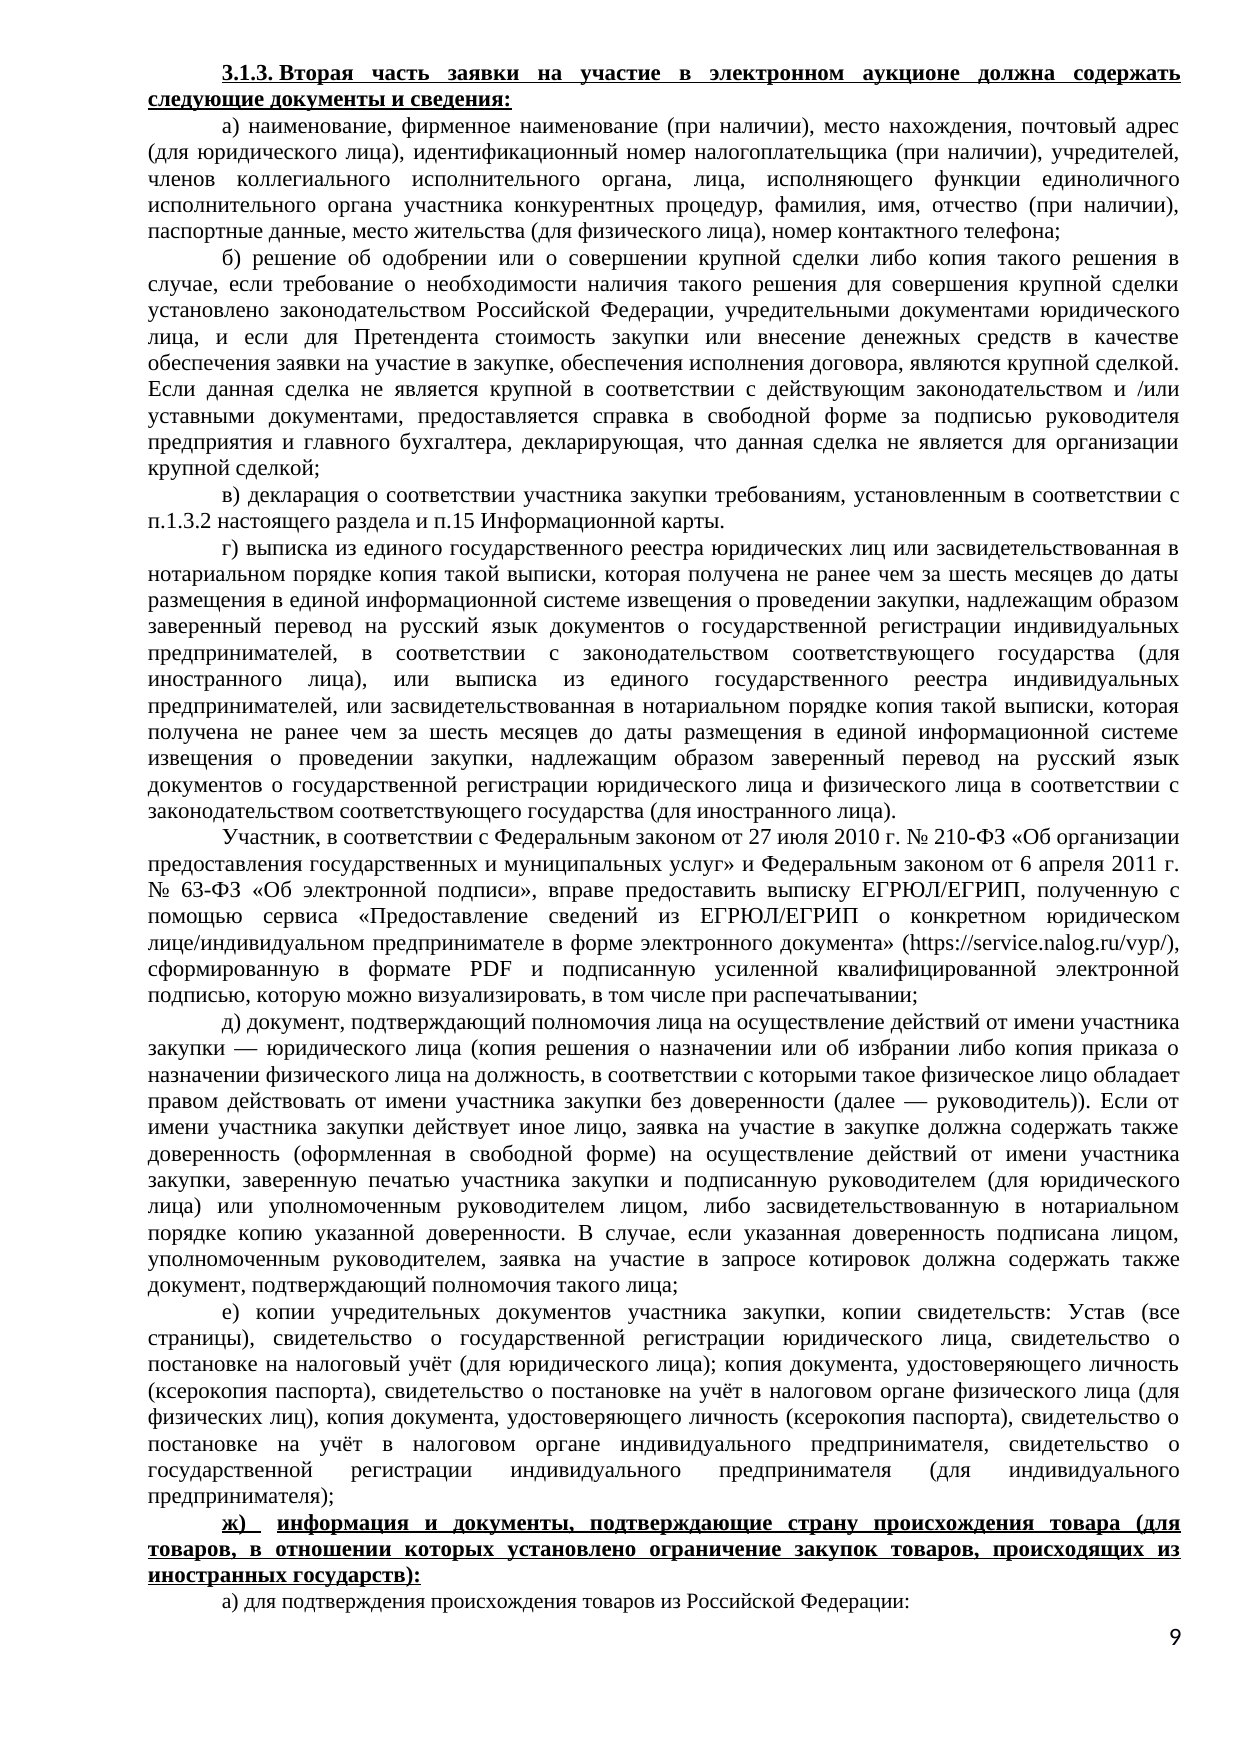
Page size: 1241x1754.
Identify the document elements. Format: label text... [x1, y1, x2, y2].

text б) решение об одобрении или о совершении крупной сделки либо копия такого решения в случае, если требование о необходимости наличия такого решения для совершения крупной сделки установлено законодательством Российской Федерации, учредительными документами юридического лица, и если для Претендента стоимость закупки или внесение денежных средств в качестве обеспечения заявки на участие в закупке, обеспечения исполнения договора, являются крупной сделкой. Если данная сделка не является крупной в соответствии с действующим законодательством и /или уставными документами, предоставляется справка в свободной форме за подписью руководителя предприятия и главного бухгалтера, декларирующая, что данная сделка не является для организации крупной сделкой; [148, 244, 1181, 481]
text а) наименование, фирменное наименование (при наличии), место нахождения, почтовый адрес (для юридического лица), идентификационный номер налогоплательщика (при наличии), учредителей, членов коллегиального исполнительного органа, лица, исполняющего функции единоличного исполнительного органа участника конкурентных процедур, фамилия, имя, отчество (при наличии), паспортные данные, место жительства (для физического лица), номер контактного телефона; [148, 112, 1181, 244]
text д) документ, подтверждающий полномочия лица на осуществление действий от имени участника закупки — юридического лица (копия решения о назначении или об избрании либо копия приказа о назначении физического лица на должность, в соответствии с которыми такое физическое лицо обладает правом действовать от имени участника закупки без доверенности (далее — руководитель)). Если от имени участника закупки действует иное лицо, заявка на участие в закупке должна содержать также доверенность (оформленная в свободной форме) на осуществление действий от имени участника закупки, заверенную печатью участника закупки и подписанную руководителем (для юридического лица) или уполномоченным руководителем лицом, либо засвидетельствованную в нотариальном порядке копию указанной доверенности. В случае, если указанная доверенность подписана лицом, уполномоченным руководителем, заявка на участие в запросе котировок должна содержать также документ, подтверждающий полномочия такого лица; [148, 1008, 1181, 1298]
text г) выписка из единого государственного реестра юридических лиц или засвидетельствованная в нотариальном порядке копия такой выписки, которая получена не ранее чем за шесть месяцев до даты размещения в единой информационной системе извещения о проведении закупки, надлежащим образом заверенный перевод на русский язык документов о государственной регистрации индивидуальных предпринимателей, в соответствии с законодательством соответствующего государства (для иностранного лица), или выписка из единого государственного реестра индивидуальных предпринимателей, или засвидетельствованная в нотариальном порядке копия такой выписки, которая получена не ранее чем за шесть месяцев до даты размещения в единой информационной системе извещения о проведении закупки, надлежащим образом заверенный перевод на русский язык документов о государственной регистрации юридического лица и физического лица в соответствии с законодательством соответствующего государства (для иностранного лица). [148, 533, 1181, 823]
text ж) информация и документы, подтверждающие страну происхождения товара (для товаров, в отношении которых установлено ограничение закупок товаров, происходящих из иностранных государств): [148, 1559, 1181, 1588]
text в) декларация о соответствии участника закупки требованиям, установленным в соответствии с п.1.3.2 настоящего раздела и п.15 Информационной карты. [148, 481, 1181, 533]
text ж) информация и документы, подтверждающие страну происхождения товара (для товаров, в отношении которых установлено ограничение закупок товаров, происходящих из иностранных государств): [148, 1509, 1181, 1558]
text а) для подтверждения происхождения товаров из Российской Федерации: [148, 1588, 1181, 1613]
text Участник, в соответствии с Федеральным законом от 27 июля 2010 г. № 210-ФЗ «Об организации предоставления государственных и муниципальных услуг» и Федеральным законом от 6 апреля 2011 г. № 63-ФЗ «Об электронной подписи», вправе предоставить выписку ЕГРЮЛ/ЕГРИП, полученную с помощью сервиса «Предоставление сведений из ЕГРЮЛ/ЕГРИП о конкретном юридическом лице/индивидуальном предпринимателе в форме электронного документа» (https://service.nalog.ru/vyp/), сформированную в формате PDF и подписанную усиленной квалифицированной электронной подписью, которую можно визуализировать, в том числе при распечатывании; [148, 823, 1181, 1008]
text е) копии учредительных документов участника закупки, копии свидетельств: Устав (все страницы), свидетельство о государственной регистрации юридического лица, свидетельство о постановке на налоговый учёт (для юридического лица); копия документа, удостоверяющего личность (ксерокопия паспорта), свидетельство о постановке на учёт в налоговом органе физического лица (для физических лиц), копия документа, удостоверяющего личность (ксерокопия паспорта), свидетельство о постановке на учёт в налоговом органе индивидуального предпринимателя, свидетельство о государственной регистрации индивидуального предпринимателя (для индивидуального предпринимателя); [148, 1298, 1181, 1509]
text 3.1.3. Вторая часть заявки на участие в электронном аукционе должна содержать следующие документы и сведения: [148, 59, 1181, 112]
